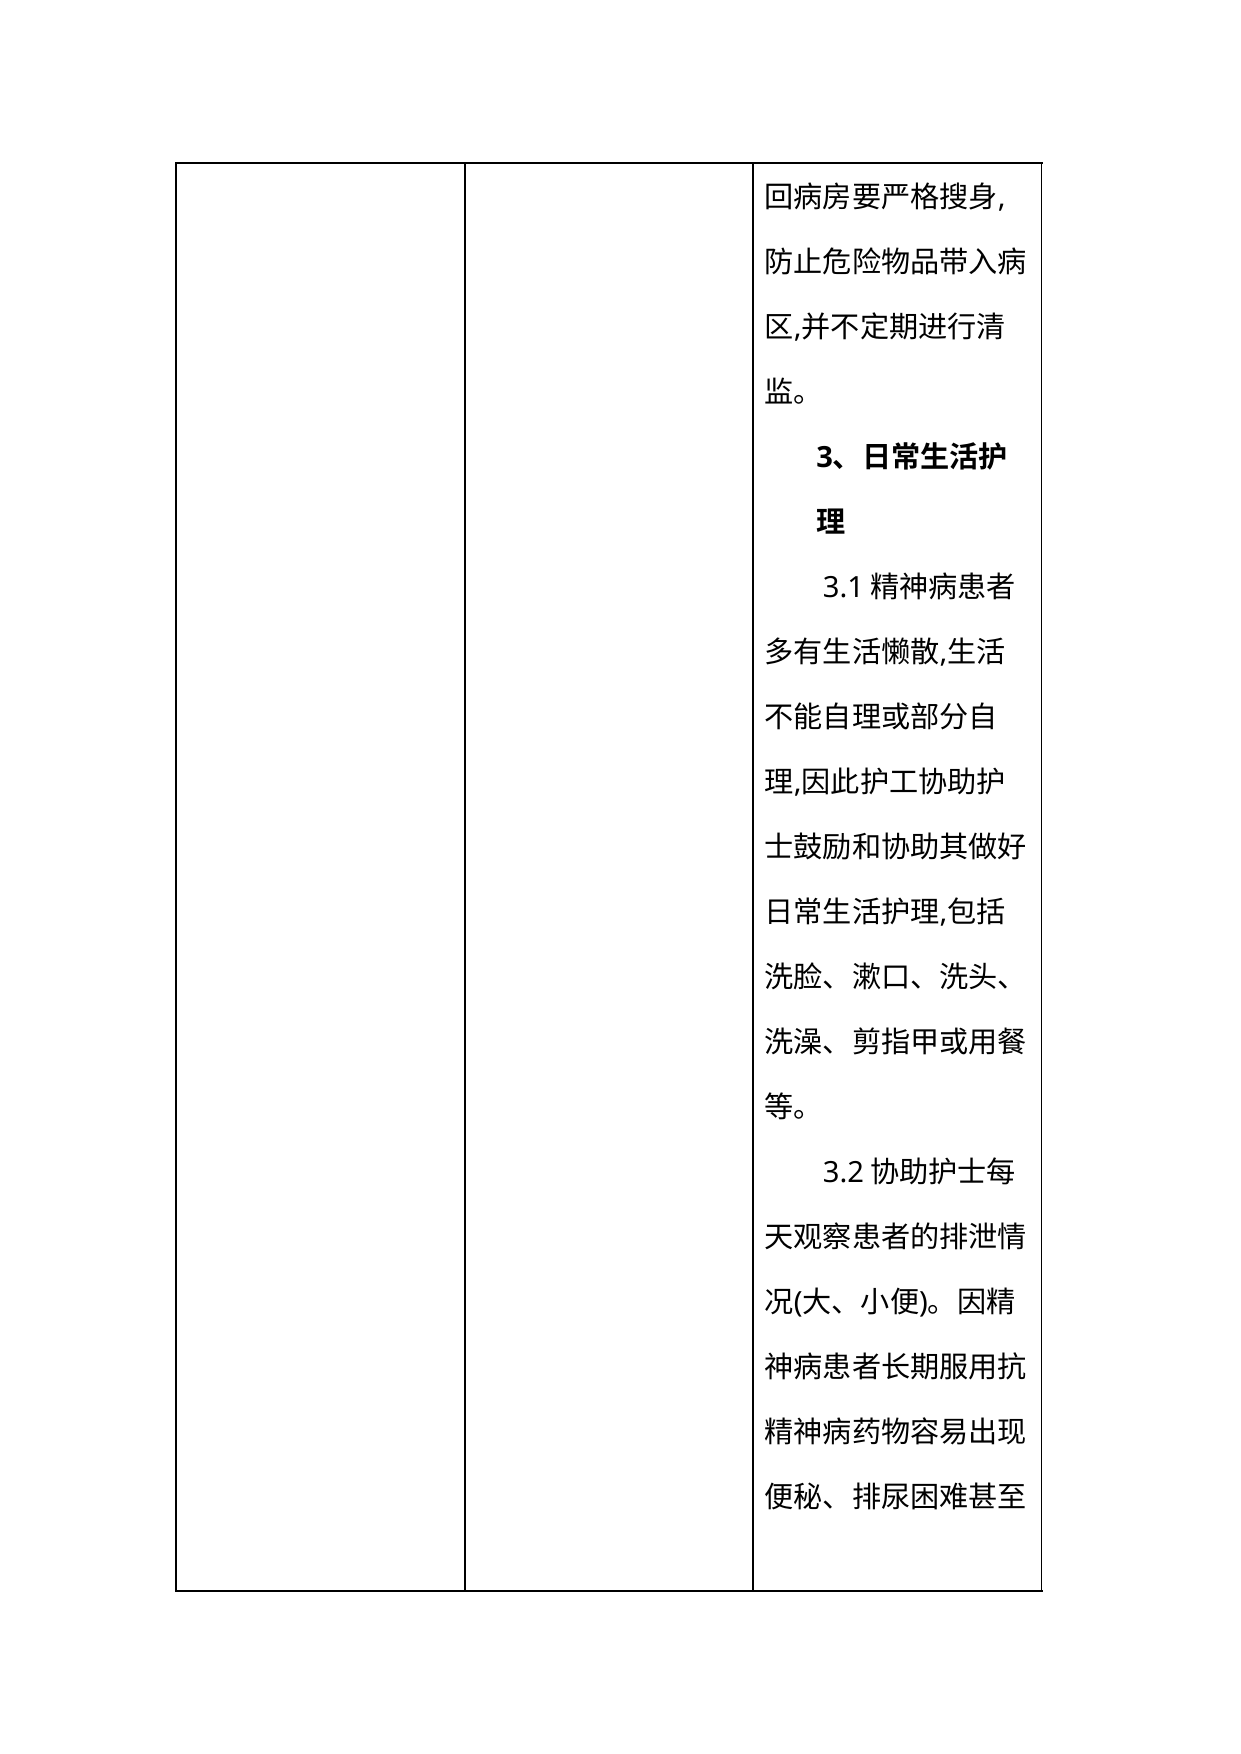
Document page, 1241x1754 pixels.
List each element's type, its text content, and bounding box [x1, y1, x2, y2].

table_cell 1 [177, 164, 464, 1590]
table_cell [466, 164, 752, 1590]
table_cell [754, 164, 1041, 1590]
